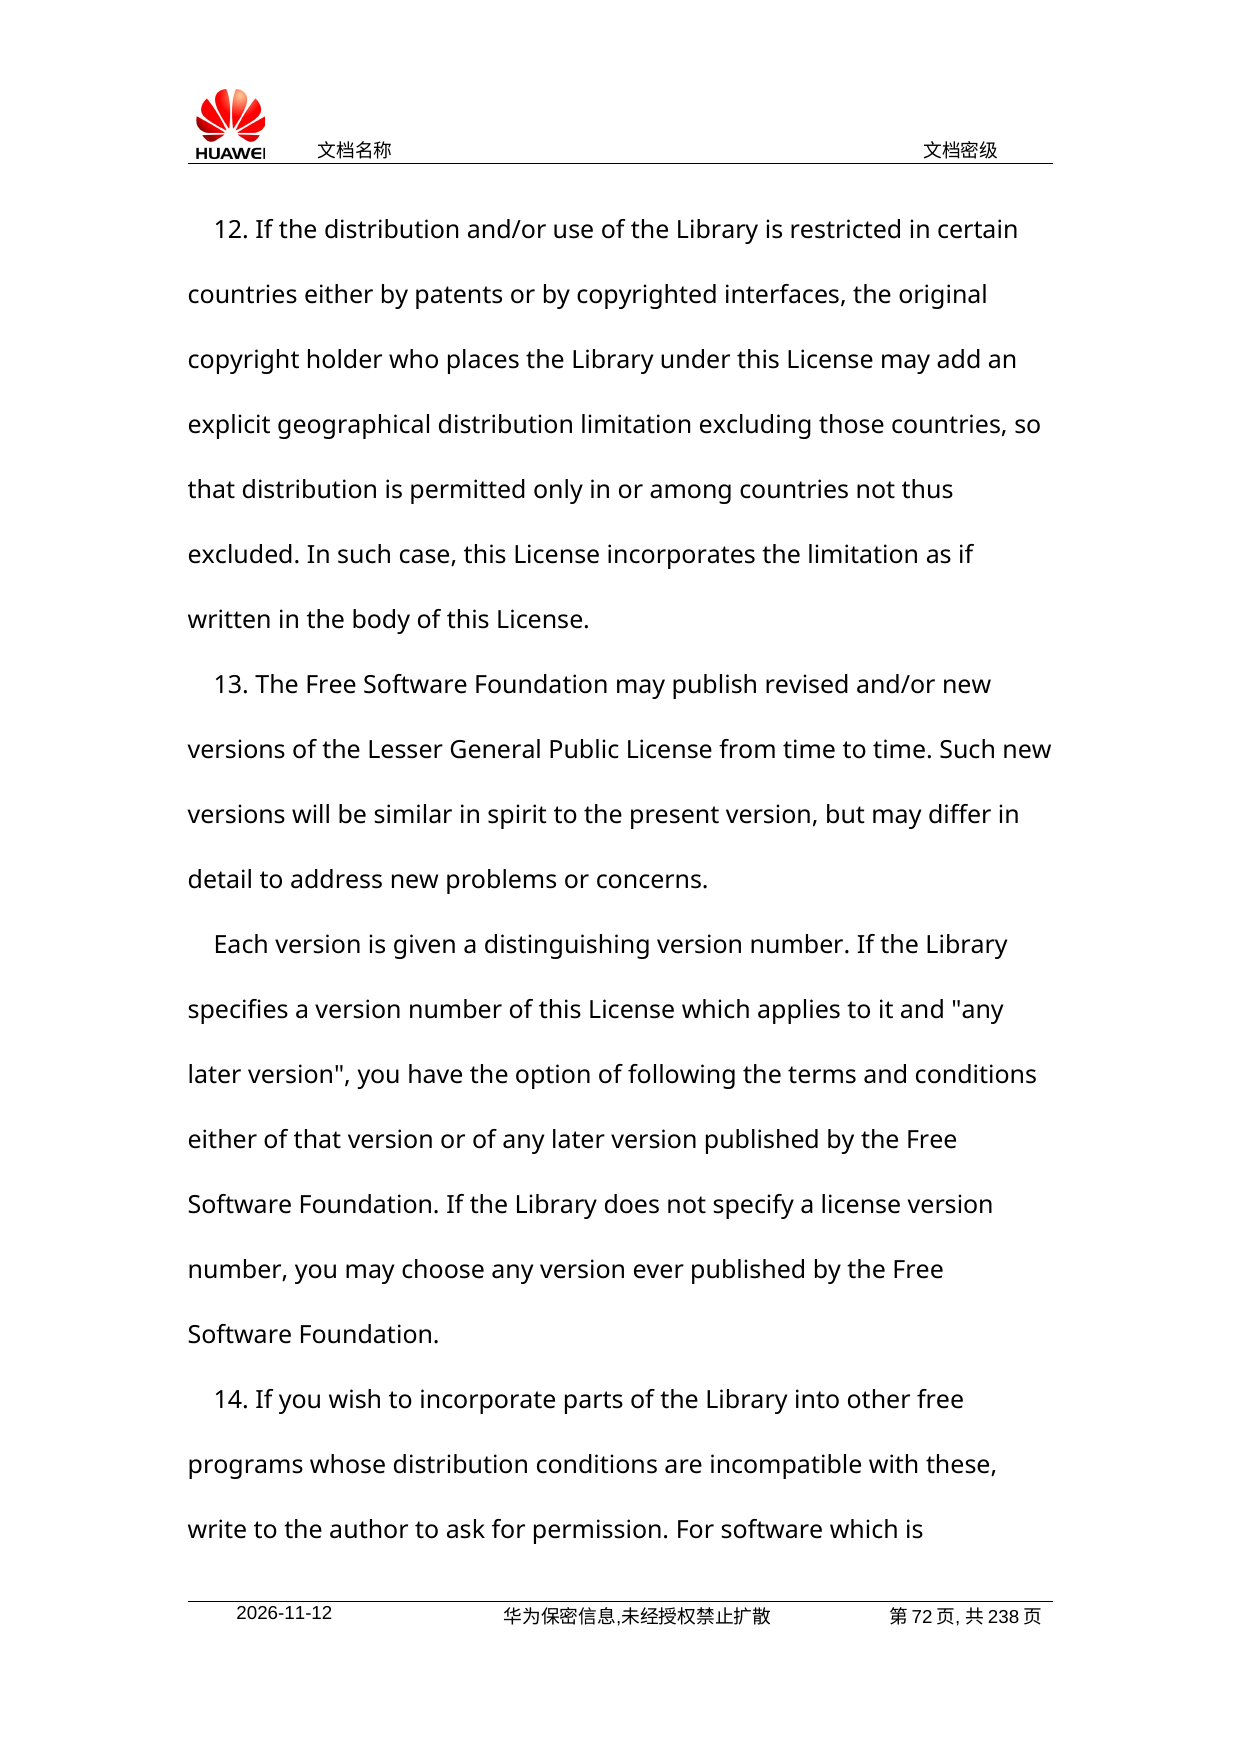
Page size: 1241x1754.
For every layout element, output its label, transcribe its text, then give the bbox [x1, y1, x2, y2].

text Each version is given a distinguishing version number. If the Library specifies a version number of this License which applies to it and "any later version", you have the option of following the terms and conditions either of that version or of any later version published by the Free Software Foundation. If the Library does not specify a license version number, you may choose any version ever published by the Free Software Foundation. [187, 911, 1053, 1366]
text 12. If the distribution and/or use of the Library is restricted in certain countries either by patents or by copyrighted interfaces, the original copyright holder who places the Library under this License may add an explicit geographical distribution limitation excluding those countries, so that distribution is permitted only in or among countries not thus excluded. In such case, this License incorporates the limitation as if written in the body of this License. [187, 196, 1053, 651]
picture [196, 89, 265, 159]
text 13. The Free Software Foundation may publish revised and/or new versions of the Lesser General Public License from time to time. Such new versions will be similar in spirit to the present version, but may differ in detail to address new problems or concerns. [187, 651, 1053, 911]
